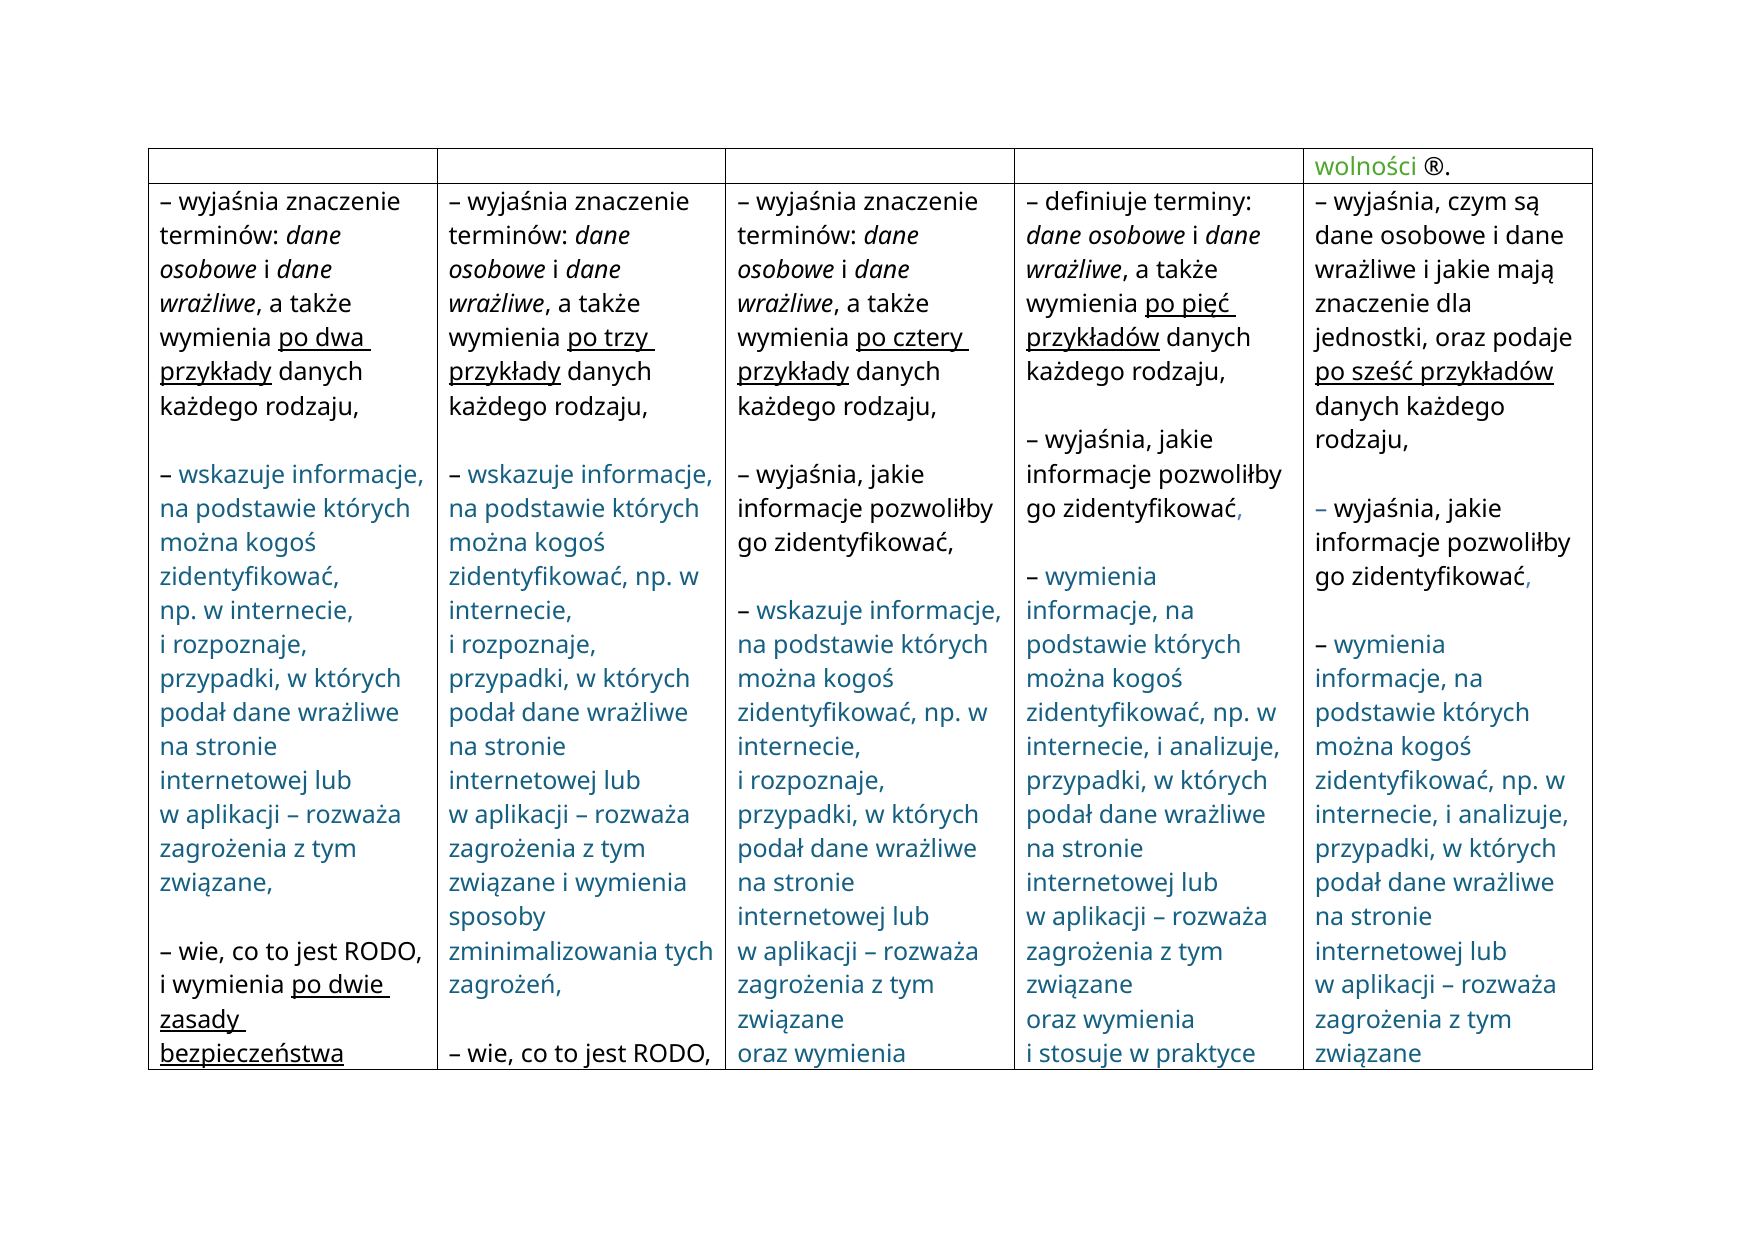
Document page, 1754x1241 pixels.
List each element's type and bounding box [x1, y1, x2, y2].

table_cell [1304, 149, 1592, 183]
table_cell [1015, 184, 1303, 1069]
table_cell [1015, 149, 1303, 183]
table_cell [1304, 184, 1592, 1069]
table_cell [149, 184, 437, 1069]
table_cell [438, 184, 725, 1069]
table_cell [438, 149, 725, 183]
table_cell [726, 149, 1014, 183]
table_cell [726, 184, 1014, 1069]
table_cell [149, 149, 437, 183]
